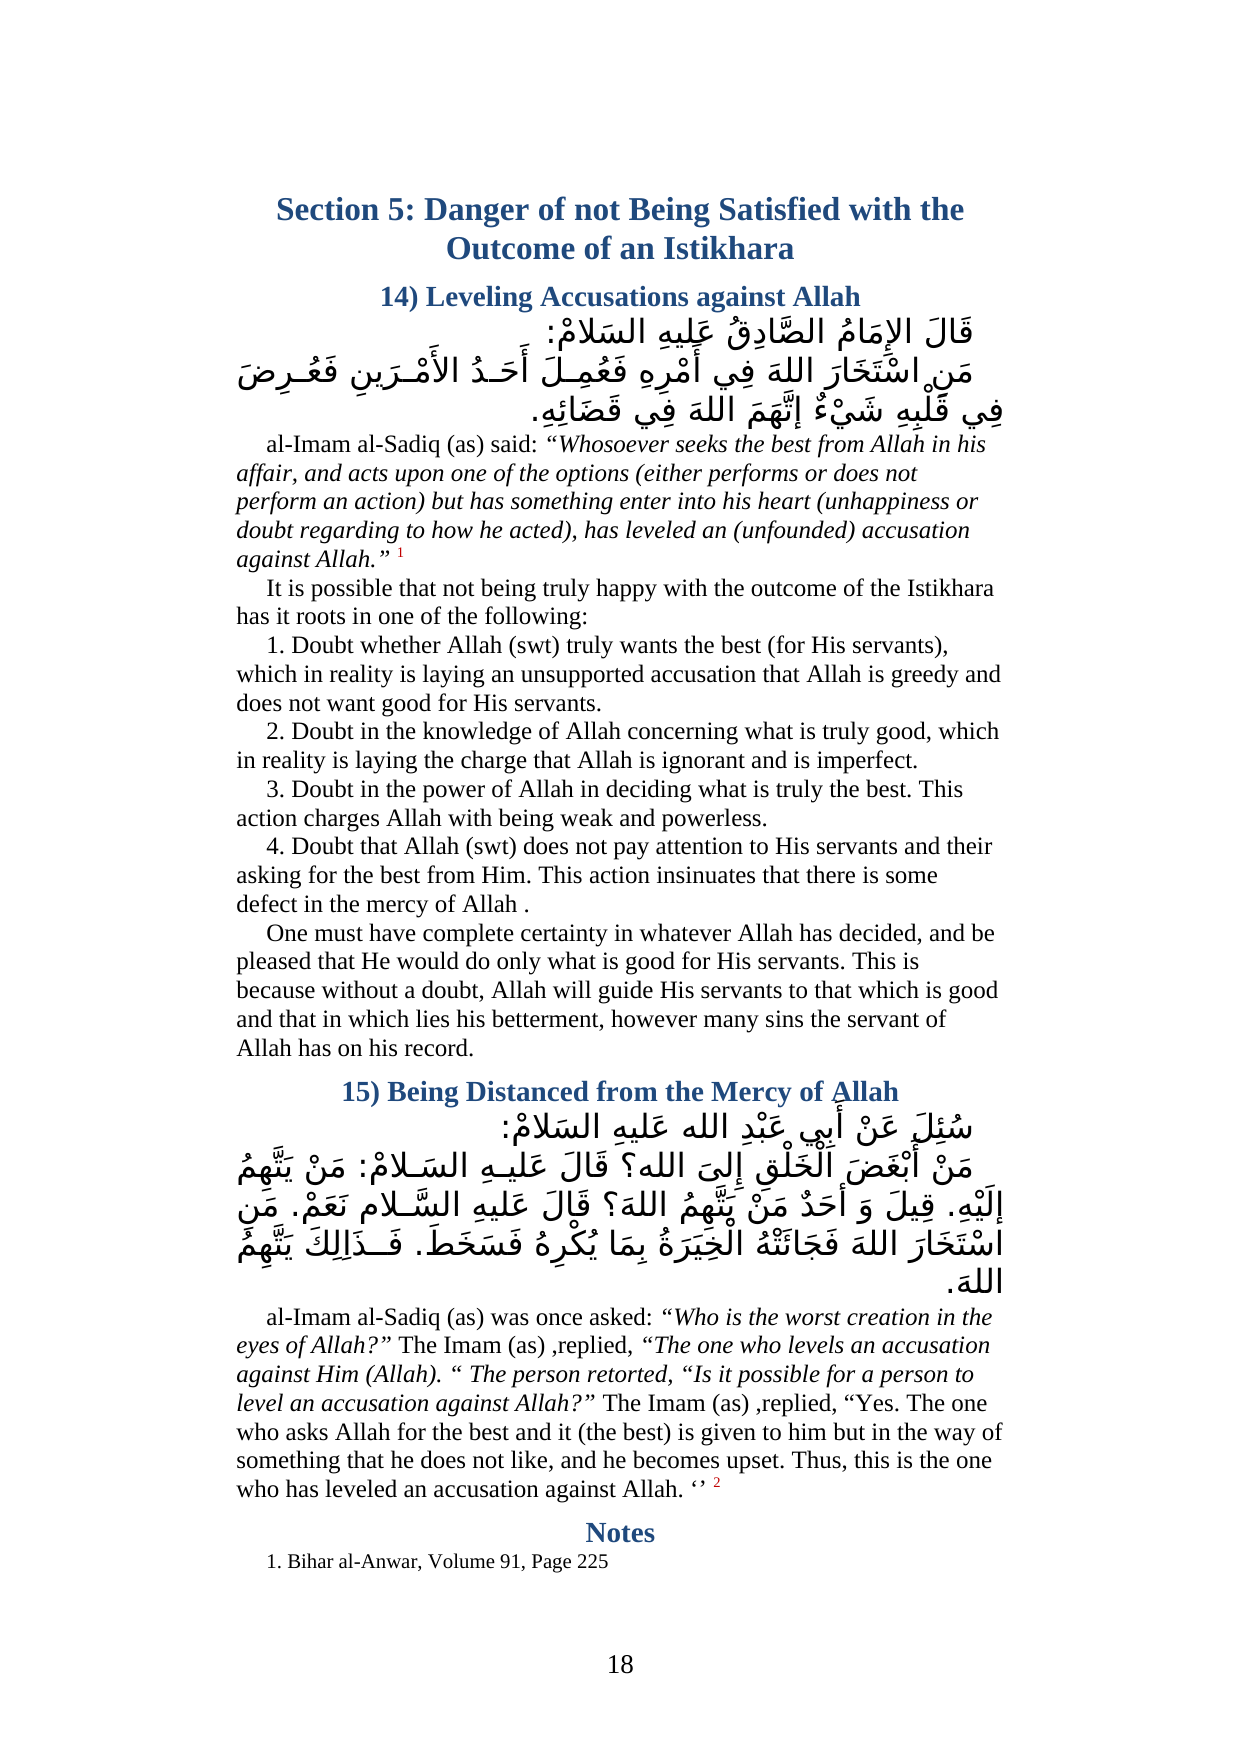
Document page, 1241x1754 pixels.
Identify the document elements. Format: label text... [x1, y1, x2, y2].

text مَنْ أَبْغَضَ الْخَلْقِ إِلىَ الله؟ قَالَ عَليهِ السَلامْ: مَنْ يَتَّهِمُ إلَيْهِ. قِيلَ وَ أحَدٌ مَنْ يَتَّهِمُ اللهَ؟ قَالَ عَليهِ السَّلام نَعَمْ. مَنِ اسْتَخَارَ اللهَ فَجَائَتْهُ الْخِيَرَةُ بِمَا يُكْرِهُ فَسَخَطَ. فَذَاِلِكَ يَتَّهِمُ اللهَ. [236, 1146, 1004, 1302]
text مَنِ اسْتَخَارَ اللهَ فِي أَمْرِهِ فَعُمِلَ أَحَدُ الأَمْرَينِ فَعُرِضَ فِي قَلْبِهِ شَيْءٌ إتَّهَمَ اللهَ فِي قَضَائِهِ. [236, 351, 1004, 429]
text قَالَ الإِمَامُ الصَّادِقُ عَليهِ السَلامْ: [236, 312, 1004, 351]
text al‑Imam al‑Sadiq (as) said: “Whosoever seeks the best from Allah in his affair, and acts upon one of the options (either performs or does not perform an action) but has something enter into his heart (unhappiness or doubt regarding to how he acted), has leveled an (unfounded) accusation against Allah.” 1 [236, 429, 1004, 573]
text It is possible that not being truly happy with the outcome of the Istikhara has it roots in one of the following: [236, 573, 1004, 630]
subtitle Notes [236, 1516, 1004, 1549]
text سُئِلَ عَنْ أَبِي عَبْدِ الله عَليهِ السَلامْ: [236, 1107, 1004, 1146]
text 1. Doubt whether Allah (swt) truly wants the best (for His servants), which in reality is laying an unsupported accusation that Allah is greedy and does not want good for His servants. [236, 630, 1004, 716]
subtitle Section 5: Danger of not Being Satisfied with the Outcome of an Istikhara [236, 190, 1004, 266]
text One must have complete certainty in whatever Allah has decided, and be pleased that He would do only what is good for His servants. This is because without a doubt, Allah will guide His servants to that which is good and that in which lies his betterment, however many sins the servant of Allah has on his record. [236, 918, 1004, 1061]
text 4. Doubt that Allah (swt) does not pay attention to His servants and their asking for the best from Him. This action insinuates that there is some defect in the mercy of Allah . [236, 831, 1004, 918]
subtitle 14) Leveling Accusations against Allah [236, 279, 1004, 312]
text al‑Imam al‑Sadiq (as) was once asked: “Who is the worst creation in the eyes of Allah?” The Imam (as) ,replied, “The one who levels an accusation against Him (Allah). “ The person retorted, “Is it possible for a person to level an accusation against Allah?” The Imam (as) ,replied, “Yes. The one who asks Allah for the best and it (the best) is given to him but in the way of something that he does not like, and he becomes upset. Thus, this is the one who has leveled an accusation against Allah. ‘’ 2 [236, 1302, 1004, 1503]
text 2. Doubt in the knowledge of Allah concerning what is truly good, which in reality is laying the charge that Allah is ignorant and is imperfect. [236, 716, 1004, 774]
text 1. Bihar al‑Anwar, Volume 91, Page 225 [236, 1549, 1004, 1573]
text 3. Doubt in the power of Allah in deciding what is truly the best. This action charges Allah with being weak and powerless. [236, 774, 1004, 831]
subtitle 15) Being Distanced from the Mercy of Allah [236, 1074, 1004, 1107]
